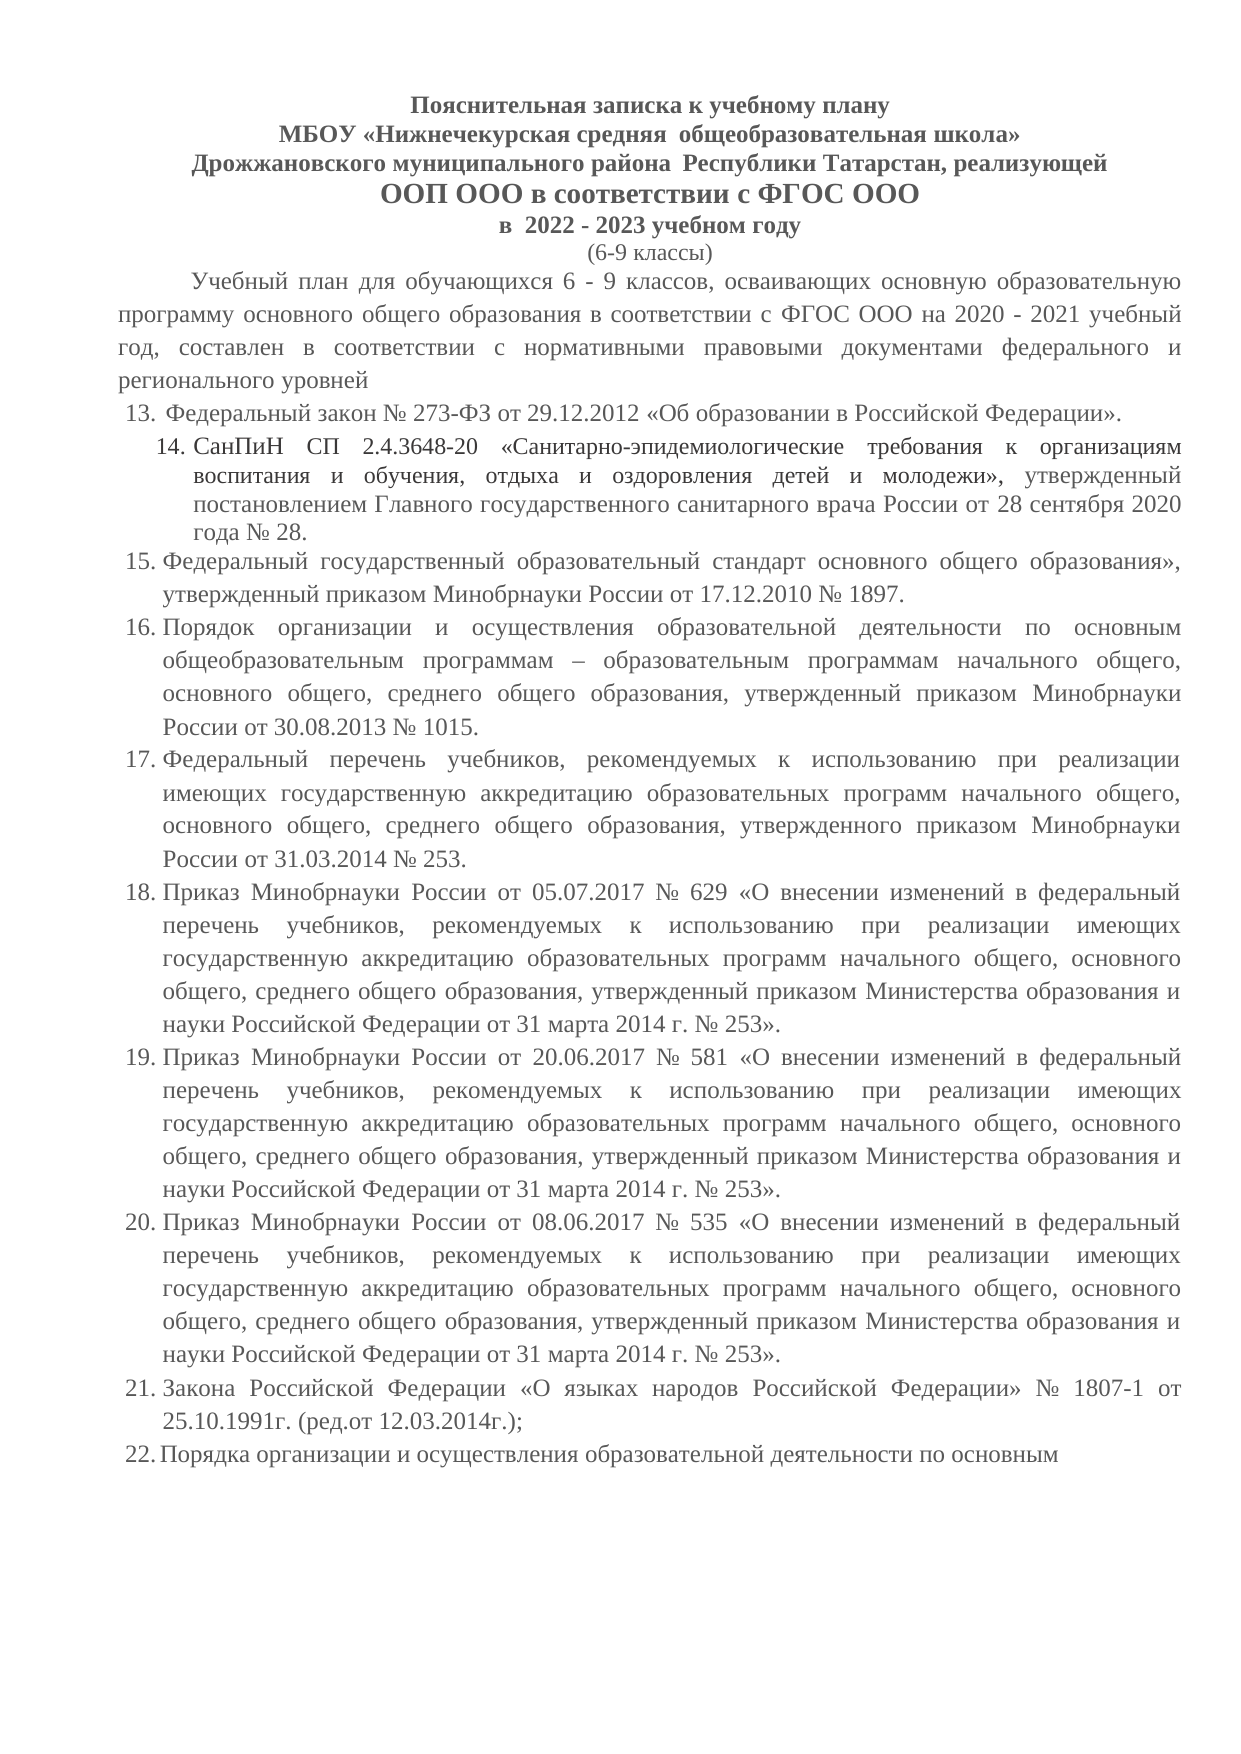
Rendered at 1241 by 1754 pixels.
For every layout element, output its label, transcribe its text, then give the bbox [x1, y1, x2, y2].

subtitle ООП ООО в соответствии с ФГОС ООО [185, 177, 1115, 210]
list Закона Российской Федерации «О языках народов Российской Федерации» № 1807-1 от 25.10.1991г. (ред.от 12.03.2014г.); [125, 1373, 1182, 1435]
subtitle Пояснительная записка к учебному плану [185, 91, 1115, 119]
list Порядок организации и осуществления образовательной деятельности по основным общеобразовательным программам – образовательным программам начального общего, основного общего, среднего общего образования, утвержденный приказом Минобрнауки России от 30.08.2013 № 1015. [125, 612, 1181, 740]
list Приказ Минобрнауки России от 08.06.2017 № 535 «О внесении изменений в федеральный перечень учебников, рекомендуемых к использованию при реализации имеющих государственную аккредитацию образовательных программ начального общего, основного общего, среднего общего образования, утвержденный приказом Министерства образования и науки Российской Федерации от 31 марта 2014 г. № 253». [125, 1207, 1181, 1368]
text Дрожжановского муниципального района Республики Татарстан, реализующей [184, 148, 1115, 177]
list Порядка организации и осуществления образовательной деятельности по основным [125, 1439, 1209, 1468]
text (6-9 классы) [185, 239, 1115, 266]
list Приказ Минобрнауки России от 05.07.2017 № 629 «О внесении изменений в федеральный перечень учебников, рекомендуемых к использованию при реализации имеющих государственную аккредитацию образовательных программ начального общего, основного общего, среднего общего образования, утвержденный приказом Министерства образования и науки Российской Федерации от 31 марта 2014 г. № 253». [125, 877, 1181, 1037]
list Федеральный государственный образовательный стандарт основного общего образования», утвержденный приказом Минобрнауки России от 17.12.2010 № 1897. [125, 546, 1181, 608]
text МБОУ «Нижнечекурская средняя общеобразовательная школа» [184, 119, 1115, 148]
list Федеральный закон № 273-ФЗ от 29.12.2012 «Об образовании в Российской Федерации». [125, 398, 1209, 427]
text Учебный план для обучающихся 6 - 9 классов, осваивающих основную образовательную программу основного общего образования в соответствии с ФГОС ООО на 2020 - 2021 учебный год, составлен в соответствии с нормативными правовыми документами федерального и регионального уровней [118, 266, 1182, 394]
subtitle в 2022 - 2023 учебном году [185, 210, 1115, 239]
list СанПиН СП 2.4.3648-20 «Санитарно-эпидемиологические требования к организациям воспитания и обучения, отдыха и оздоровления детей и молодежи», утвержденный постановлением Главного государственного санитарного врача России от 28 сентября 2020 года № 28. [156, 431, 1182, 546]
list Федеральный перечень учебников, рекомендуемых к использованию при реализации имеющих государственную аккредитацию образовательных программ начального общего, основного общего, среднего общего образования, утвержденного приказом Минобрнауки России от 31.03.2014 № 253. [125, 744, 1181, 872]
list Приказ Минобрнауки России от 20.06.2017 № 581 «О внесении изменений в федеральный перечень учебников, рекомендуемых к использованию при реализации имеющих государственную аккредитацию образовательных программ начального общего, основного общего, среднего общего образования, утвержденный приказом Министерства образования и науки Российской Федерации от 31 марта 2014 г. № 253». [125, 1042, 1182, 1203]
